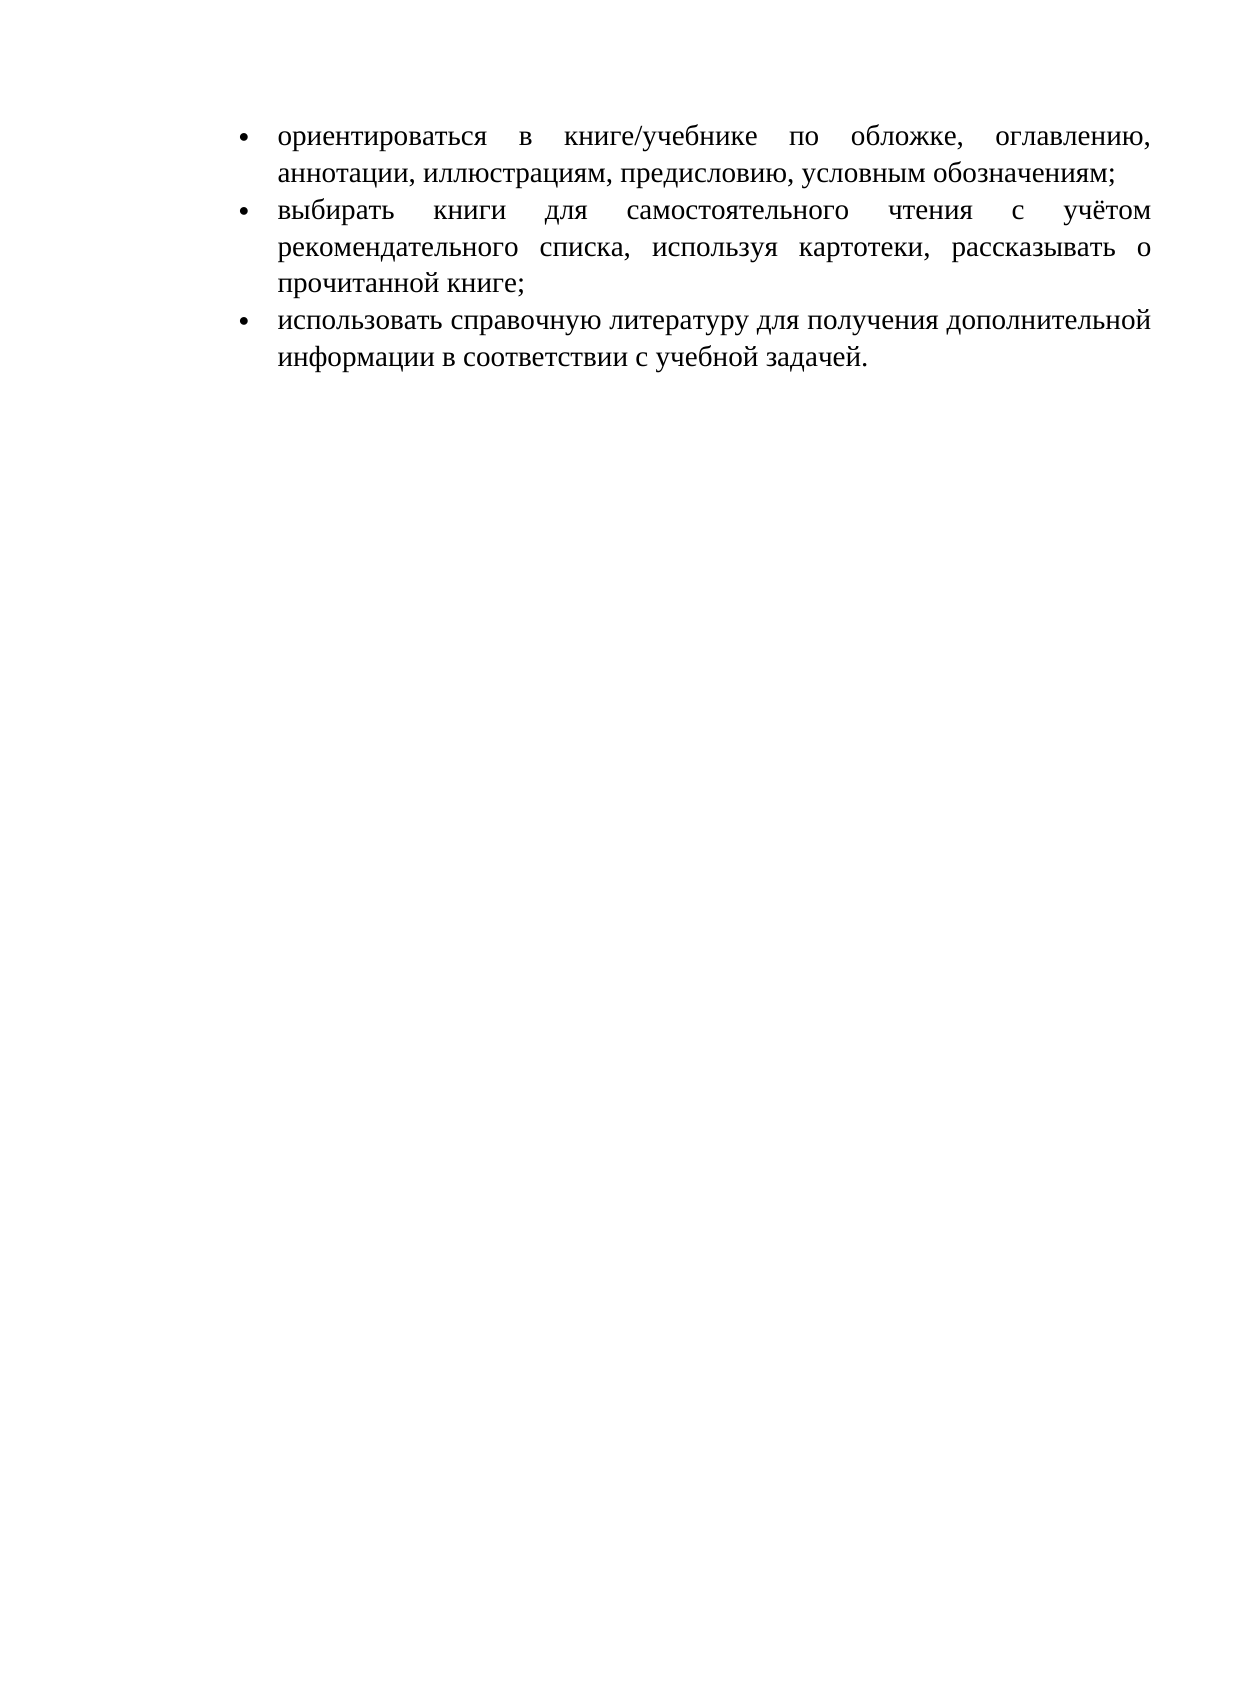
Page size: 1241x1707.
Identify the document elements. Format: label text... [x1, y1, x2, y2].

list выбирать книги для самостоятельного чтения с учётом рекомендательного списка, используя картотеки, рассказывать о прочитанной книге; [240, 192, 1152, 299]
list ориентироваться в книге/учебнике по обложке, оглавлению, аннотации, иллюстрациям, предисловию, условным обозначениям; [240, 118, 1152, 188]
list использовать справочную литературу для получения дополнительной информации в соответствии с учебной задачей. [240, 302, 1152, 373]
